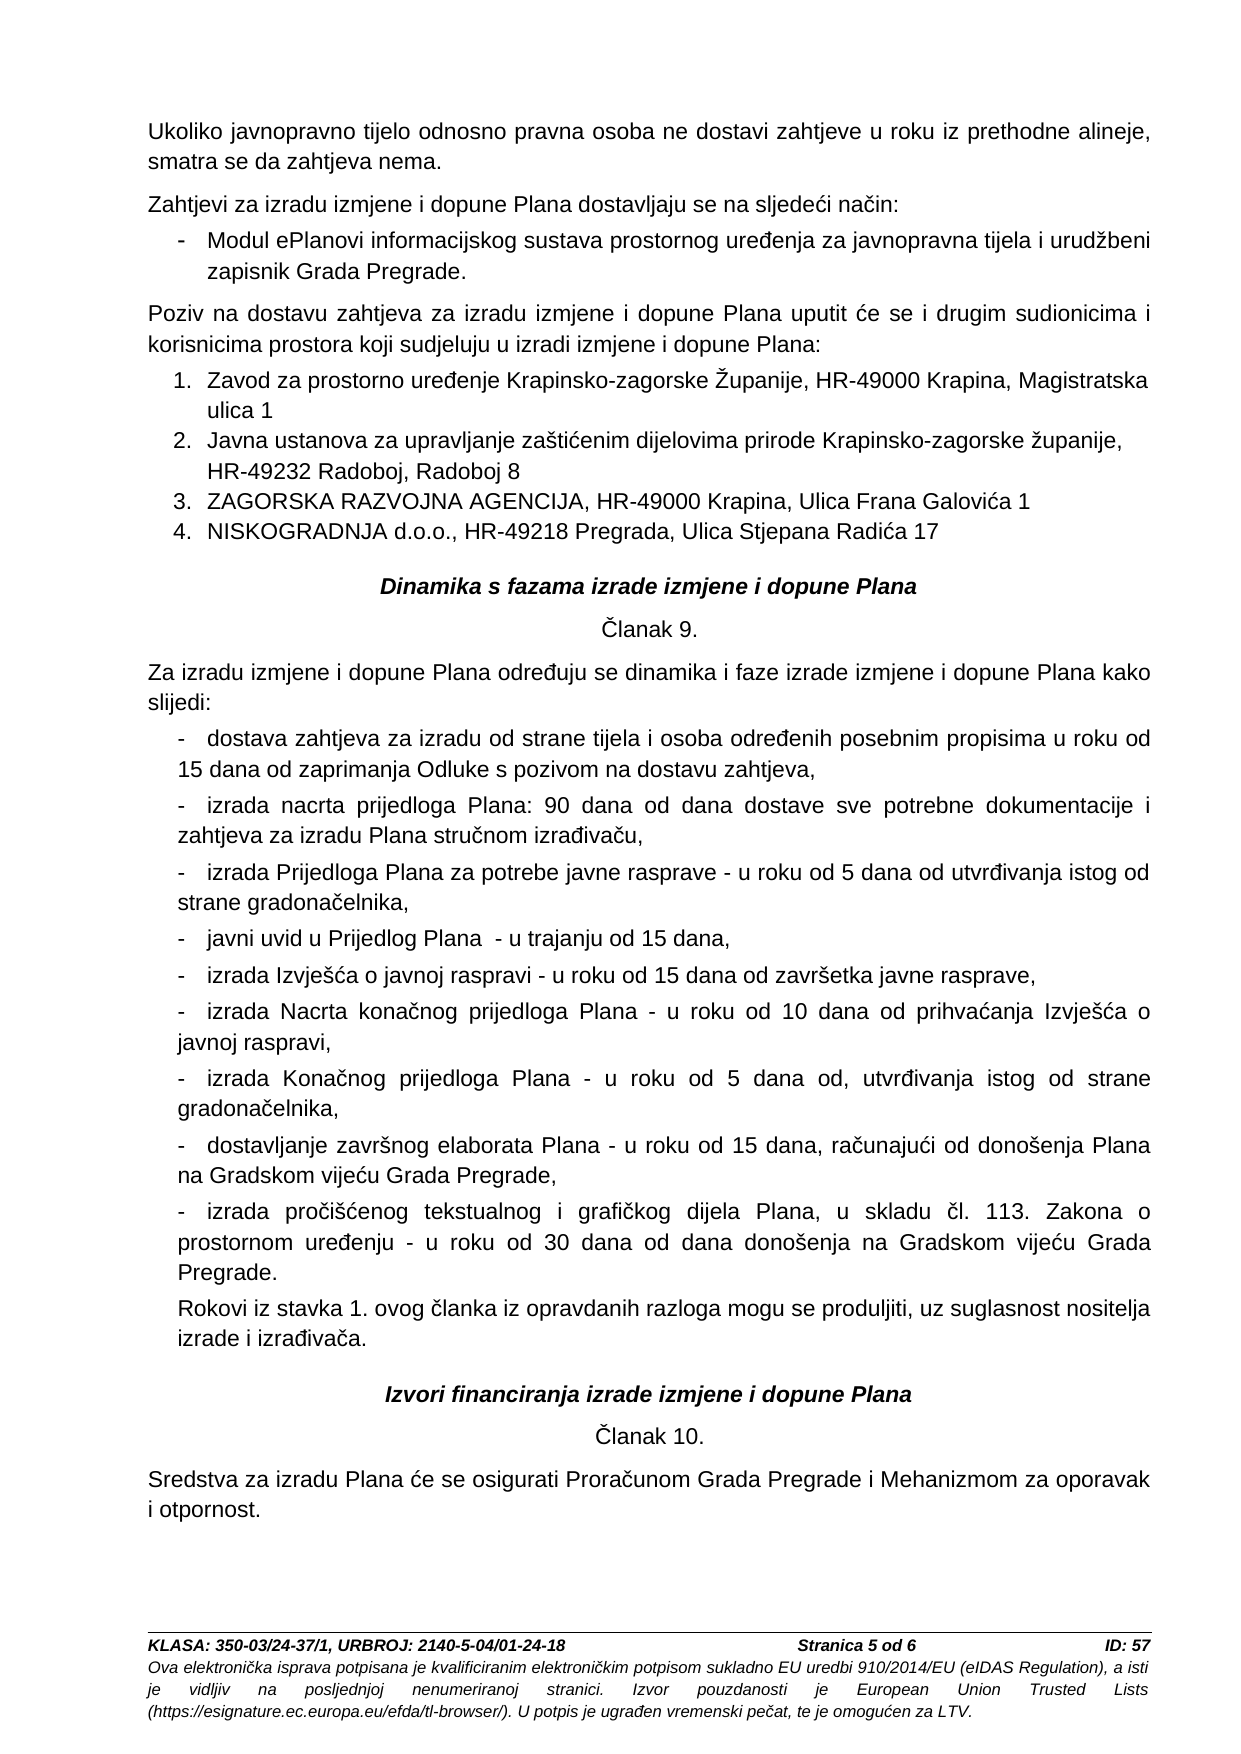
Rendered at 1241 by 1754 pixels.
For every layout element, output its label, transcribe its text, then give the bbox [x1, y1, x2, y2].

text - izrada Izvješća o javnoj raspravi - u roku od 15 dana od završetka javne rasprave, [177, 962, 1152, 988]
text Zahtjevi za izradu izmjene i dopune Plana dostavljaju se na sljedeći način: [148, 191, 1152, 217]
text Sredstva za izradu Plana će se osigurati Proračunom Grada Pregrade i Mehanizmom za oporavak i otpornost. [148, 1466, 1152, 1523]
text Dinamika s fazama izrade izmjene i dopune Plana [148, 573, 1152, 600]
text Rokovi iz stavka 1. ovog članka iz opravdanih razloga mogu se produljiti, uz suglasnost nositelja izrade i izrađivača. [177, 1295, 1152, 1352]
text - izrada nacrta prijedloga Plana: 90 dana od dana dostave sve potrebne dokumentacije i zahtjeva za izradu Plana stručnom izrađivaču, [177, 792, 1152, 849]
text Članak 10. [148, 1423, 1152, 1450]
text - izrada pročišćenog tekstualnog i grafičkog dijela Plana, u skladu čl. 113. Zakona o prostornom uređenju - u roku od 30 dana od dana donošenja na Gradskom vijeću Grada Pregrade. [177, 1198, 1152, 1285]
list Zavod za prostorno uređenje Krapinsko-zagorske Županije, HR-49000 Krapina, Magistratska ulica 1 [192, 367, 1152, 424]
text - izrada Nacrta konačnog prijedloga Plana - u roku od 10 dana od prihvaćanja Izvješća o javnoj raspravi, [177, 998, 1152, 1055]
text - izrada Prijedloga Plana za potrebe javne rasprave - u roku od 5 dana od utvrđivanja istog od strane gradonačelnika, [177, 859, 1152, 915]
list Modul ePlanovi informacijskog sustava prostornog uređenja za javnopravna tijela i urudžbeni zapisnik Grada Pregrade. [177, 227, 1152, 284]
text - izrada Konačnog prijedloga Plana - u roku od 5 dana od, utvrđivanja istog od strane gradonačelnika, [177, 1065, 1152, 1122]
text Izvori financiranja izrade izmjene i dopune Plana [148, 1381, 1152, 1407]
list ZAGORSKA RAZVOJNA AGENCIJA, HR-49000 Krapina, Ulica Frana Galovića 1 [192, 488, 1152, 514]
text - dostavljanje završnog elaborata Plana - u roku od 15 dana, računajući od donošenja Plana na Gradskom vijeću Grada Pregrade, [177, 1132, 1152, 1188]
list Javna ustanova za upravljanje zaštićenim dijelovima prirode Krapinsko-zagorske županije, HR-49232 Radoboj, Radoboj 8 [192, 427, 1152, 484]
text Za izradu izmjene i dopune Plana određuju se dinamika i faze izrade izmjene i dopune Plana kako slijedi: [148, 659, 1152, 715]
text Ukoliko javnopravno tijelo odnosno pravna osoba ne dostavi zahtjeve u roku iz prethodne alineje, smatra se da zahtjeva nema. [148, 118, 1152, 175]
text Poziv na dostavu zahtjeva za izradu izmjene i dopune Plana uputit će se i drugim sudionicima i korisnicima prostora koji sudjeluju u izradi izmjene i dopune Plana: [148, 300, 1152, 357]
text - dostava zahtjeva za izradu od strane tijela i osoba određenih posebnim propisima u roku od 15 dana od zaprimanja Odluke s pozivom na dostavu zahtjeva, [177, 725, 1152, 782]
list NISKOGRADNJA d.o.o., HR-49218 Pregrada, Ulica Stjepana Radića 17 [192, 518, 1152, 544]
text Članak 9. [148, 616, 1152, 642]
text - javni uvid u Prijedlog Plana - u trajanju od 15 dana, [177, 925, 1152, 952]
